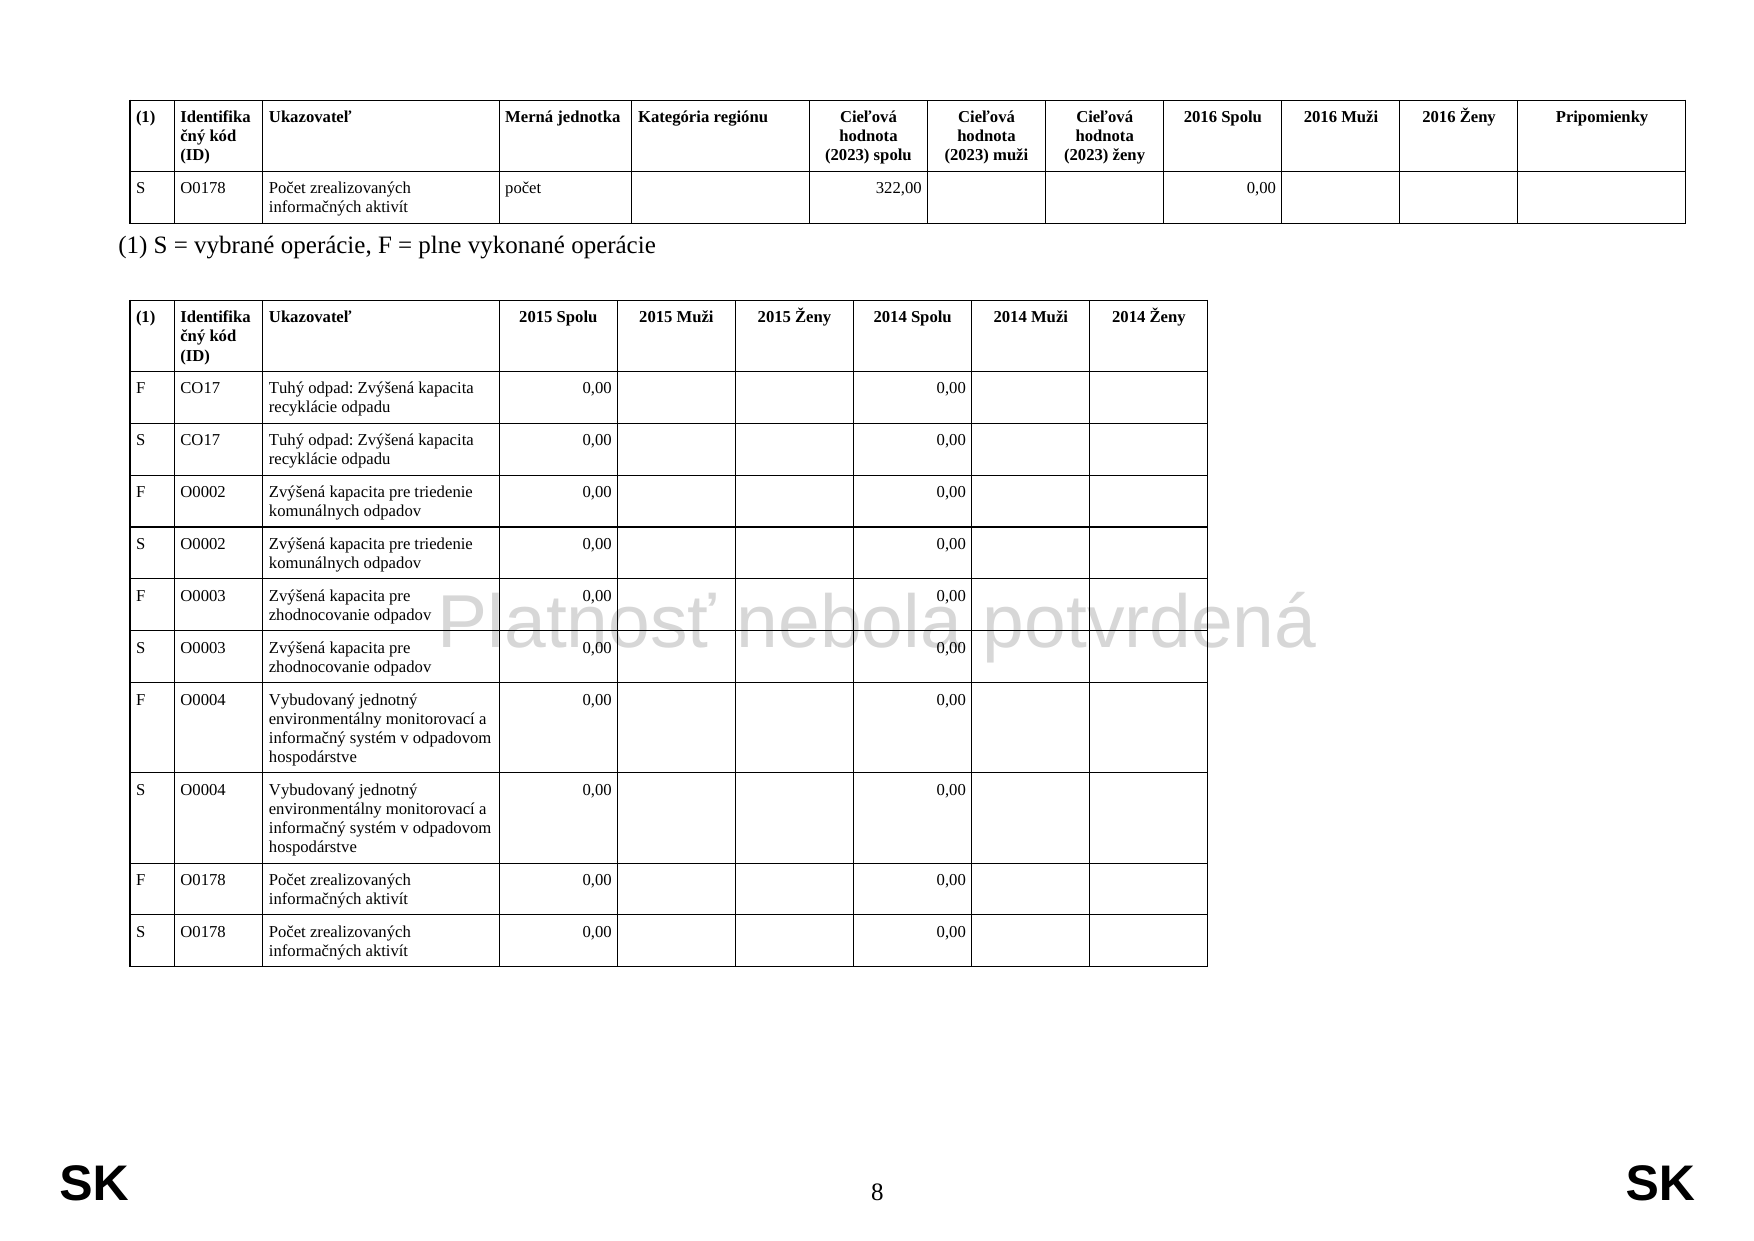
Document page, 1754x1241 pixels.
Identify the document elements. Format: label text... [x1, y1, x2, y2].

table_cell [736, 476, 853, 526]
table_cell [1090, 372, 1207, 423]
table_header 2015 Ženy [736, 301, 853, 371]
table_cell [736, 915, 853, 966]
table_cell S [131, 915, 174, 966]
table_cell [972, 864, 1089, 914]
table_cell [736, 579, 853, 630]
table_cell S [131, 528, 174, 578]
table_cell Tuhý odpad: Zvýšená kapacita recyklácie odpadu [263, 372, 499, 423]
table_cell 0,00 [854, 915, 971, 966]
table_cell [736, 864, 853, 914]
table_cell CO17 [175, 424, 262, 474]
table_cell Zvýšená kapacita pre zhodnocovanie odpadov [263, 631, 499, 682]
table_cell S [131, 424, 174, 474]
table_cell [972, 372, 1089, 423]
table_cell 0,00 [500, 528, 617, 578]
table_header 2016 Spolu [1164, 101, 1281, 171]
table_cell Vybudovaný jednotný environmentálny monitorovací a informačný systém v odpadovom hospodárstve [263, 773, 499, 862]
table_cell [618, 773, 735, 862]
table_cell 0,00 [854, 424, 971, 474]
table_cell [618, 528, 735, 578]
table_cell F [131, 372, 174, 423]
table_cell 0,00 [854, 864, 971, 914]
table_cell 0,00 [500, 579, 617, 630]
table_header (1) [131, 101, 174, 171]
table_cell [1090, 579, 1207, 630]
table_cell [1282, 172, 1399, 222]
table_header Identifikačný kód (ID) [175, 101, 262, 171]
table_cell 0,00 [854, 372, 971, 423]
table_cell [736, 372, 853, 423]
table_cell [632, 172, 809, 222]
table_cell 322,00 [810, 172, 927, 222]
table_cell F [131, 683, 174, 772]
table_cell [618, 372, 735, 423]
table_cell [736, 773, 853, 862]
table_header Ukazovateľ [263, 301, 499, 371]
table_header Cieľová hodnota (2023) ženy [1046, 101, 1163, 171]
table_cell 0,00 [500, 372, 617, 423]
text (1) S = vybrané operácie, F = plne vykonané operácie [118, 230, 1701, 258]
table_cell CO17 [175, 372, 262, 423]
table_cell [1090, 683, 1207, 772]
table_cell Vybudovaný jednotný environmentálny monitorovací a informačný systém v odpadovom hospodárstve [263, 683, 499, 772]
table_cell 0,00 [500, 773, 617, 862]
table_cell 0,00 [500, 683, 617, 772]
table_cell [1090, 528, 1207, 578]
table_cell Počet zrealizovaných informačných aktivít [263, 864, 499, 914]
table_cell O0003 [175, 631, 262, 682]
table_cell [1518, 172, 1685, 222]
table_cell [618, 579, 735, 630]
table_cell Zvýšená kapacita pre zhodnocovanie odpadov [263, 579, 499, 630]
table_cell Zvýšená kapacita pre triedenie komunálnych odpadov [263, 528, 499, 578]
table_header Ukazovateľ [263, 101, 499, 171]
table_cell 0,00 [1164, 172, 1281, 222]
table_cell [618, 631, 735, 682]
table_cell 0,00 [854, 528, 971, 578]
table_header 2016 Muži [1282, 101, 1399, 171]
table_header 2015 Muži [618, 301, 735, 371]
table_cell F [131, 579, 174, 630]
table_cell [928, 172, 1045, 222]
table_cell [618, 864, 735, 914]
table_cell O0002 [175, 528, 262, 578]
table_cell [972, 476, 1089, 526]
table_cell 0,00 [854, 476, 971, 526]
table_cell [736, 528, 853, 578]
table_cell [972, 528, 1089, 578]
table_cell O0178 [175, 915, 262, 966]
table_cell [972, 631, 1089, 682]
table_cell 0,00 [500, 864, 617, 914]
table_cell [1090, 915, 1207, 966]
table_cell [736, 424, 853, 474]
table_cell O0003 [175, 579, 262, 630]
table_cell F [131, 476, 174, 526]
table_cell [972, 424, 1089, 474]
table_cell S [131, 631, 174, 682]
table_cell [1046, 172, 1163, 222]
table_header Cieľová hodnota (2023) spolu [810, 101, 927, 171]
table_cell Zvýšená kapacita pre triedenie komunálnych odpadov [263, 476, 499, 526]
table_cell Tuhý odpad: Zvýšená kapacita recyklácie odpadu [263, 424, 499, 474]
table_cell [618, 915, 735, 966]
table_cell [618, 424, 735, 474]
table_header Merná jednotka [500, 101, 631, 171]
table_cell [736, 683, 853, 772]
table_header Kategória regiónu [632, 101, 809, 171]
table_cell [1090, 864, 1207, 914]
table_cell O0004 [175, 683, 262, 772]
table_cell 0,00 [854, 773, 971, 862]
table_cell [1090, 773, 1207, 862]
table_cell počet [500, 172, 631, 222]
table_cell 0,00 [854, 631, 971, 682]
table_cell S [131, 172, 174, 222]
table_cell [972, 683, 1089, 772]
table_header Identifikačný kód (ID) [175, 301, 262, 371]
table_cell S [131, 773, 174, 862]
table_header 2016 Ženy [1400, 101, 1517, 171]
table_header Cieľová hodnota (2023) muži [928, 101, 1045, 171]
table_cell [618, 683, 735, 772]
table_cell F [131, 864, 174, 914]
table_cell 0,00 [854, 683, 971, 772]
table_cell [972, 773, 1089, 862]
table_header Pripomienky [1518, 101, 1685, 171]
table_cell O0178 [175, 864, 262, 914]
table_cell Počet zrealizovaných informačných aktivít [263, 172, 499, 222]
table_cell [1090, 476, 1207, 526]
table_header (1) [131, 301, 174, 371]
table_cell [618, 476, 735, 526]
table_cell [972, 579, 1089, 630]
table_cell 0,00 [500, 631, 617, 682]
table_header 2014 Muži [972, 301, 1089, 371]
table_cell 0,00 [500, 476, 617, 526]
table_cell [736, 631, 853, 682]
table_cell O0002 [175, 476, 262, 526]
table_cell [972, 915, 1089, 966]
table_cell 0,00 [500, 424, 617, 474]
table_cell 0,00 [500, 915, 617, 966]
table_cell [1090, 424, 1207, 474]
table_cell 0,00 [854, 579, 971, 630]
table_cell [1090, 631, 1207, 682]
table_header 2015 Spolu [500, 301, 617, 371]
table_cell Počet zrealizovaných informačných aktivít [263, 915, 499, 966]
table_header 2014 Spolu [854, 301, 971, 371]
table_cell O0178 [175, 172, 262, 222]
table_cell [1400, 172, 1517, 222]
table_header 2014 Ženy [1090, 301, 1207, 371]
table_cell O0004 [175, 773, 262, 862]
